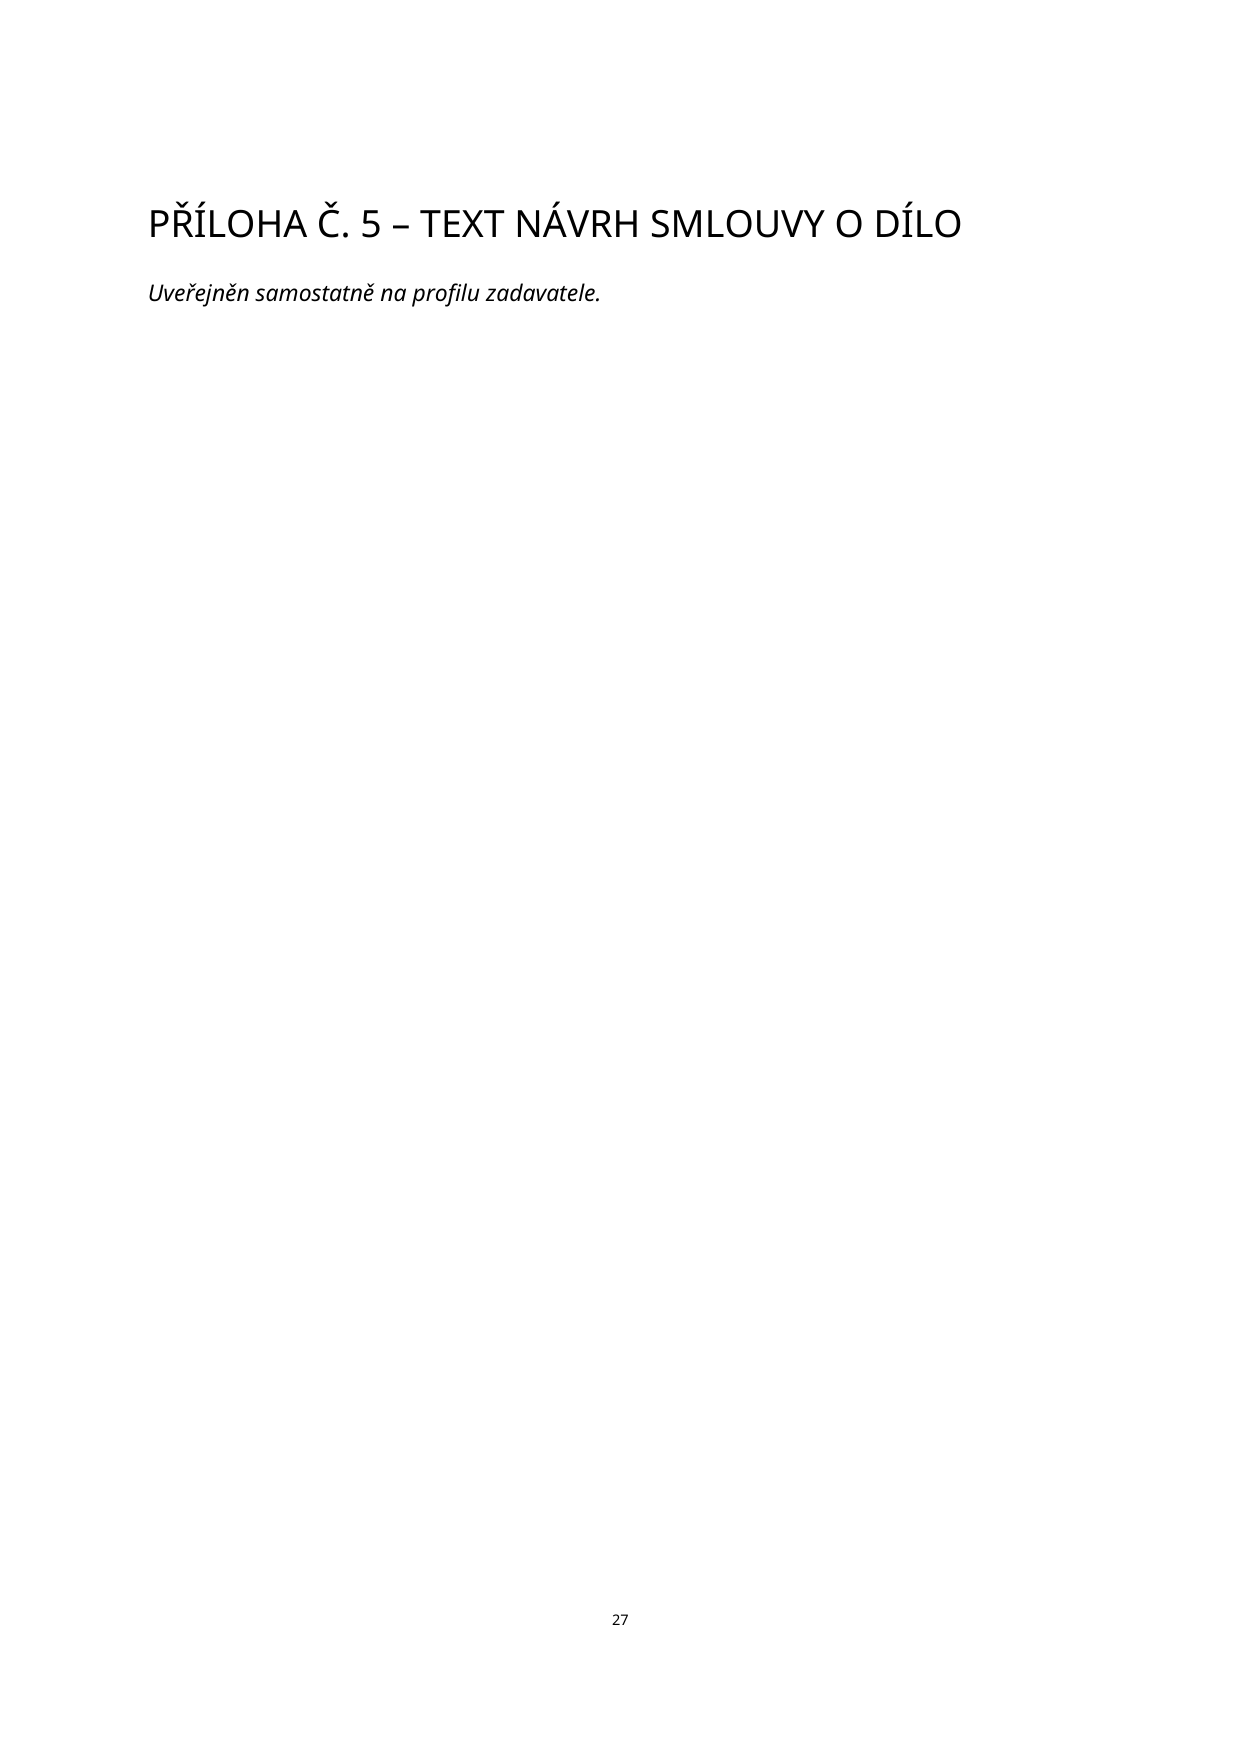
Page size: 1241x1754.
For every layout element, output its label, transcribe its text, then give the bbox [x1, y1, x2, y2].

text Uveřejněn samostatně na profilu zadavatele. [148, 277, 1093, 309]
subtitle Příloha č. 5 – TEXT NÁVRH SMLouvy o dílo [148, 198, 1093, 249]
